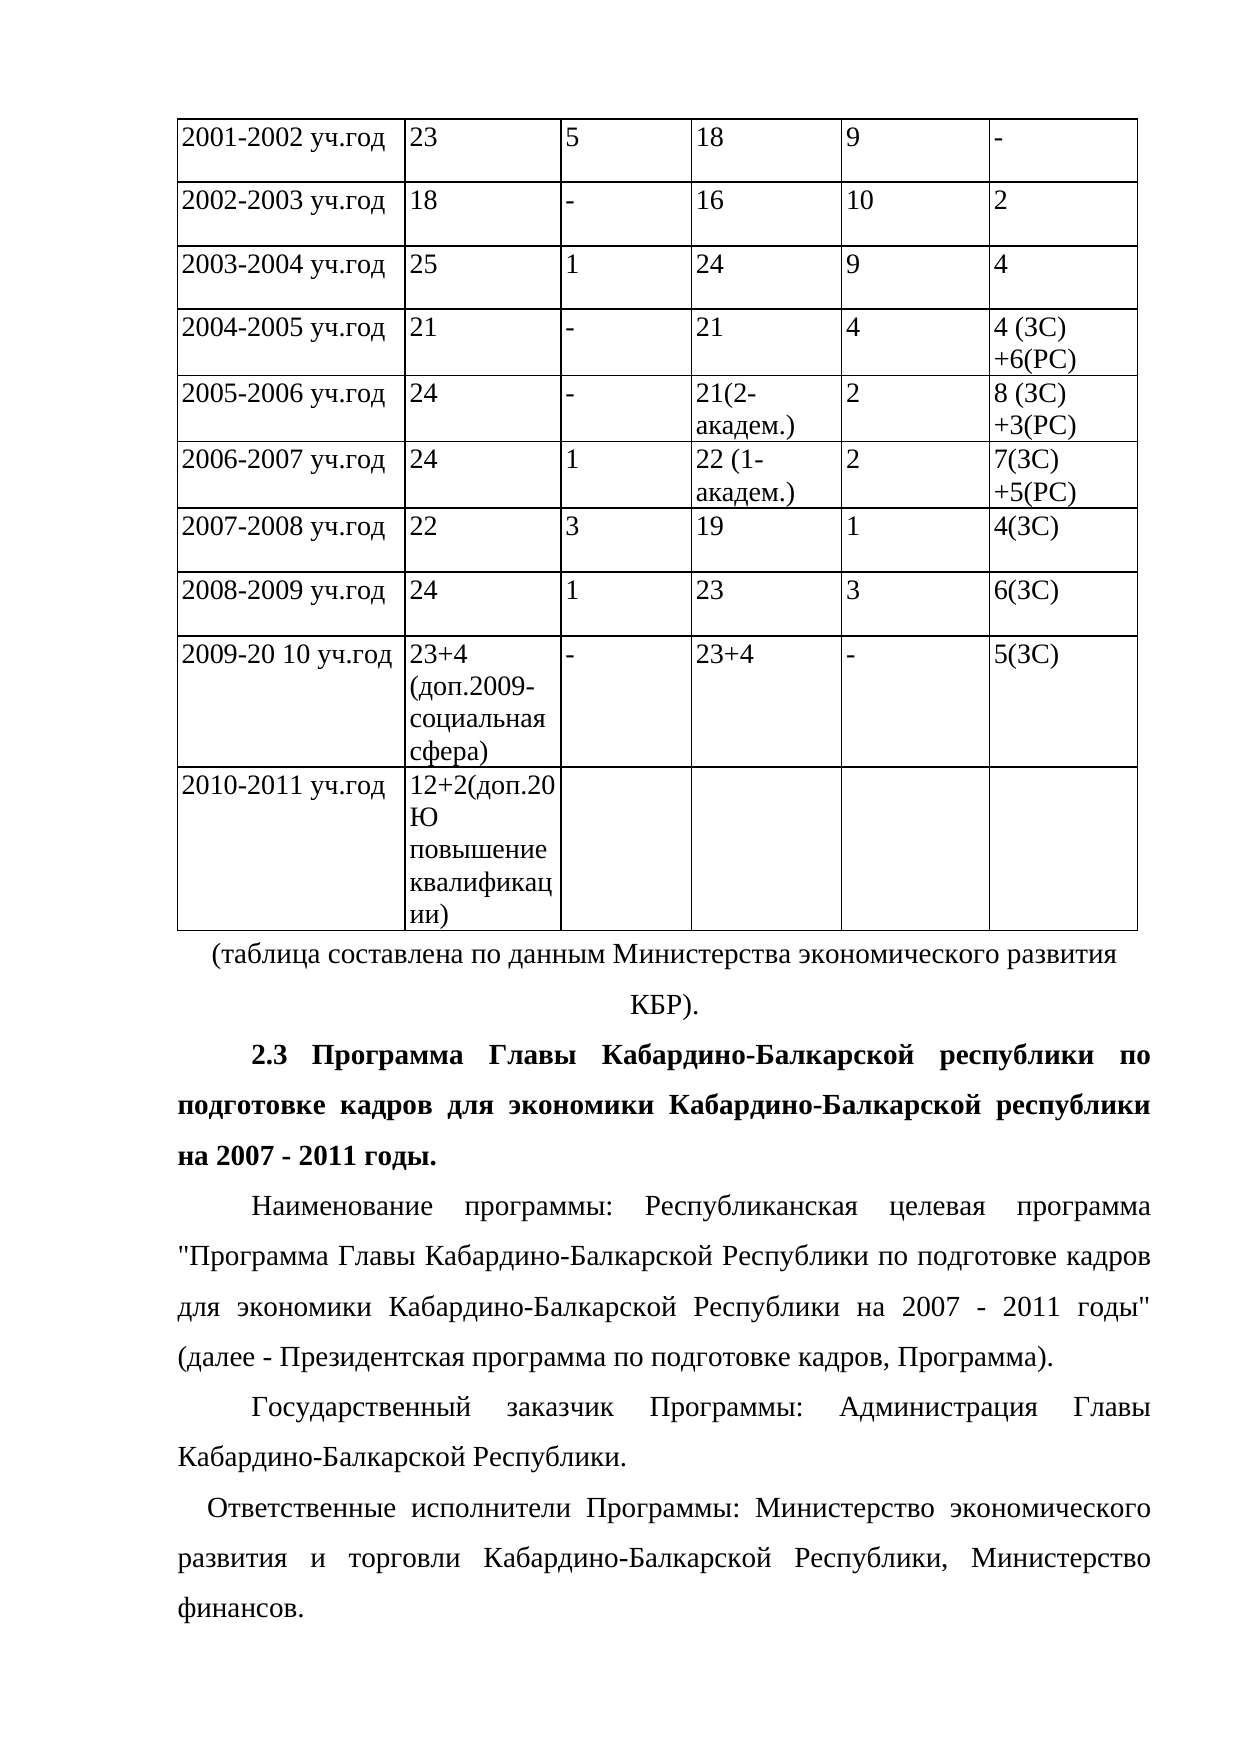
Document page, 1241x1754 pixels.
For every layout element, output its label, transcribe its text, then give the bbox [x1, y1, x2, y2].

table_cell 2009-20 10 уч.год [178, 637, 404, 766]
table_cell 1 [562, 247, 691, 308]
table_cell 3 [842, 573, 989, 635]
table_cell 4 [990, 247, 1137, 308]
table_cell 2008-2009 уч.год [178, 573, 404, 635]
table_cell [990, 768, 1137, 930]
table_cell [562, 768, 691, 930]
table_cell 23 [692, 573, 841, 635]
table_cell 16 [692, 183, 841, 245]
table_cell 18 [692, 120, 841, 181]
text Наименование программы: Республиканская целевая программа "Программа Главы Кабардино-Балкарской Республики по подготовке кадров для экономики Кабардино-Балкарской Республики на 2007 - 2011 годы" (далее - Президентская программа по подготовке кадров, Программа). [177, 1188, 1152, 1372]
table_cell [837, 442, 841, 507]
table_cell - [990, 120, 1137, 181]
table_cell 24 [406, 376, 560, 441]
table_cell 3 [562, 509, 691, 571]
table_cell - [562, 637, 691, 766]
table_cell 4(ЗС) [990, 509, 1137, 571]
table_cell 2006-2007 уч.год [178, 442, 404, 507]
table_cell - [842, 637, 989, 766]
text 2.3 Программа Главы Кабардино-Балкарской республики по подготовке кадров для экономики Кабардино-Балкарской республики на 2007 - 2011 годы. [177, 1037, 1152, 1171]
table_cell 23+4 [692, 637, 841, 766]
table_cell 2005-2006 уч.год [178, 376, 404, 441]
table_cell 9 [842, 120, 989, 181]
table_cell - [562, 183, 691, 245]
table_cell [842, 768, 989, 930]
table_cell 18 [406, 183, 560, 245]
table_cell 4 [842, 310, 989, 374]
table_cell 2 [842, 376, 989, 441]
text (таблица составлена по данным Министерства экономического развития КБР). [177, 936, 1152, 1020]
table_cell 1 [842, 509, 989, 571]
table_cell 2 [990, 183, 1137, 245]
table_cell 2002-2003 уч.год [178, 183, 404, 245]
table_cell 24 [406, 573, 560, 635]
table_cell 23 [406, 120, 560, 181]
table_cell 2007-2008 уч.год [178, 509, 404, 571]
table_cell 19 [692, 509, 841, 571]
table_cell 2 [842, 442, 989, 507]
table_cell - [562, 376, 691, 441]
table_cell 22 [406, 509, 560, 571]
table_cell 1 [562, 442, 691, 507]
text Ответственные исполнители Программы: Министерство экономического развития и торговли Кабардино-Балкарской Республики, Министерство финансов. [177, 1490, 1152, 1624]
table_cell 21 [692, 310, 841, 374]
table_cell 5(ЗС) [990, 637, 1137, 766]
table_cell 24 [406, 442, 560, 507]
table_cell 9 [842, 247, 989, 308]
table_cell 5 [562, 120, 691, 181]
table_cell 2003-2004 уч.год [178, 247, 404, 308]
table_cell 6(ЗС) [990, 573, 1137, 635]
table_cell 10 [842, 183, 989, 245]
table_cell 1 [562, 573, 691, 635]
table_cell 2004-2005 уч.год [178, 310, 404, 374]
table_cell - [562, 310, 691, 374]
table_cell 24 [692, 247, 841, 308]
table_cell 2010-2011 уч.год [178, 768, 404, 930]
table_cell [692, 768, 841, 930]
table_cell 2001-2002 уч.год [178, 120, 404, 181]
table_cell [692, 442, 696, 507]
table_cell 25 [406, 247, 560, 308]
text Государственный заказчик Программы: Администрация Главы Кабардино-Балкарской Республики. [177, 1389, 1152, 1473]
table_cell 21 [406, 310, 560, 374]
